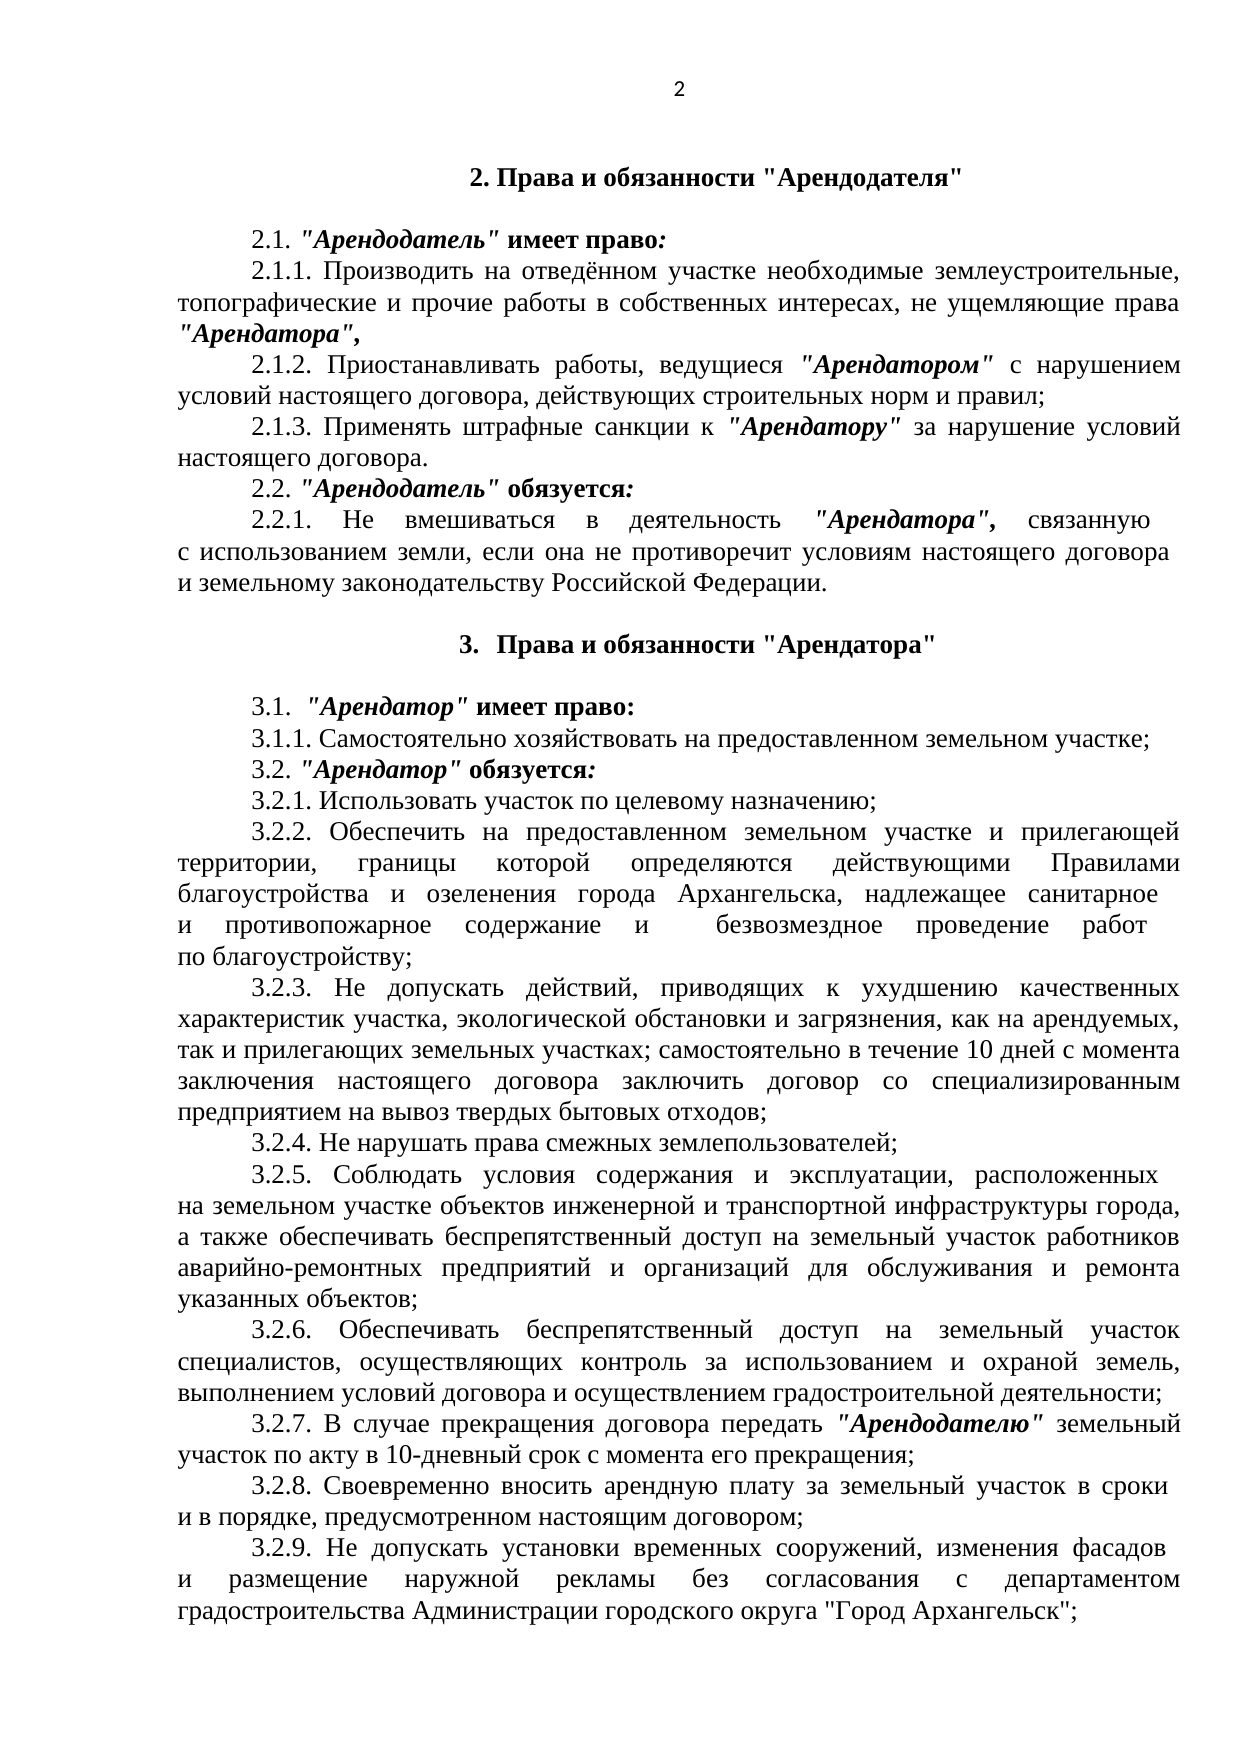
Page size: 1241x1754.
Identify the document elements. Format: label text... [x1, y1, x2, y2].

text 2.2. "Арендодатель" обязуется: [177, 472, 1181, 504]
text 3.2.6. Обеспечивать беспрепятственный доступ на земельный участок специалистов, осуществляющих контроль за использованием и охраной земель, выполнением условий договора и осуществлением градостроительной деятельности; [177, 1313, 1181, 1407]
text 2.1.1. Производить на отведённом участке необходимые землеустроительные, топографические и прочие работы в собственных интересах, не ущемляющие права "Арендатора", [177, 254, 1181, 348]
text 3.2. "Арендатор" обязуется: [177, 753, 1181, 784]
text 2.1. "Арендодатель" имеет право: [177, 223, 1181, 254]
text 3.2.2. Обеспечить на предоставленном земельном участке и прилегающей территории, границы которой определяются действующими Правилами благоустройства и озеленения города Архангельска, надлежащее санитарное и противопожарное содержание и безвозмездное проведение работ по благоустройству; [177, 815, 1181, 971]
text 3.1.1. Самостоятельно хозяйствовать на предоставленном земельном участке; [177, 722, 1181, 753]
text 3.2.4. Не нарушать права смежных землепользователей; [177, 1127, 1181, 1158]
text 3.2.5. Соблюдать условия содержания и эксплуатации, расположенных на земельном участке объектов инженерной и транспортной инфраструктуры города, а также обеспечивать беспрепятственный доступ на земельный участок работников аварийно-ремонтных предприятий и организаций для обслуживания и ремонта указанных объектов; [177, 1158, 1181, 1313]
text 3.2.9. Не допускать установки временных сооружений, изменения фасадов и размещение наружной рекламы без согласования с департаментом градостроительства Администрации городского округа "Город Архангельск"; [177, 1531, 1181, 1625]
text 3.2.7. В случае прекращения договора передать "Арендодателю" земельный участок по акту в 10-дневный срок с момента его прекращения; [177, 1407, 1181, 1469]
text 2.1.2. Приостанавливать работы, ведущиеся "Арендатором" с нарушением условий настоящего договора, действующих строительных норм и правил; [177, 348, 1181, 410]
text 3.1. "Арендатор" имеет право: [177, 691, 1181, 722]
list 2. Права и обязанности "Арендодателя" [252, 161, 1181, 192]
list Права и обязанности "Арендатора" [215, 628, 1181, 659]
text 3.2.8. Своевременно вносить арендную плату за земельный участок в сроки и в порядке, предусмотренном настоящим договором; [177, 1469, 1181, 1531]
text 3.2.1. Использовать участок по целевому назначению; [177, 784, 1181, 815]
text 3.2.3. Не допускать действий, приводящих к ухудшению качественных характеристик участка, экологической обстановки и загрязнения, как на арендуемых, так и прилегающих земельных участках; самостоятельно в течение 10 дней с момента заключения настоящего договора заключить договор со специализированным предприятием на вывоз твердых бытовых отходов; [177, 971, 1181, 1127]
text 2.2.1. Не вмешиваться в деятельность "Арендатора", связанную с использованием земли, если она не противоречит условиям настоящего договора и земельному законодательству Российской Федерации. [177, 504, 1181, 597]
text 2.1.3. Применять штрафные санкции к "Арендатору" за нарушение условий настоящего договора. [177, 410, 1181, 472]
